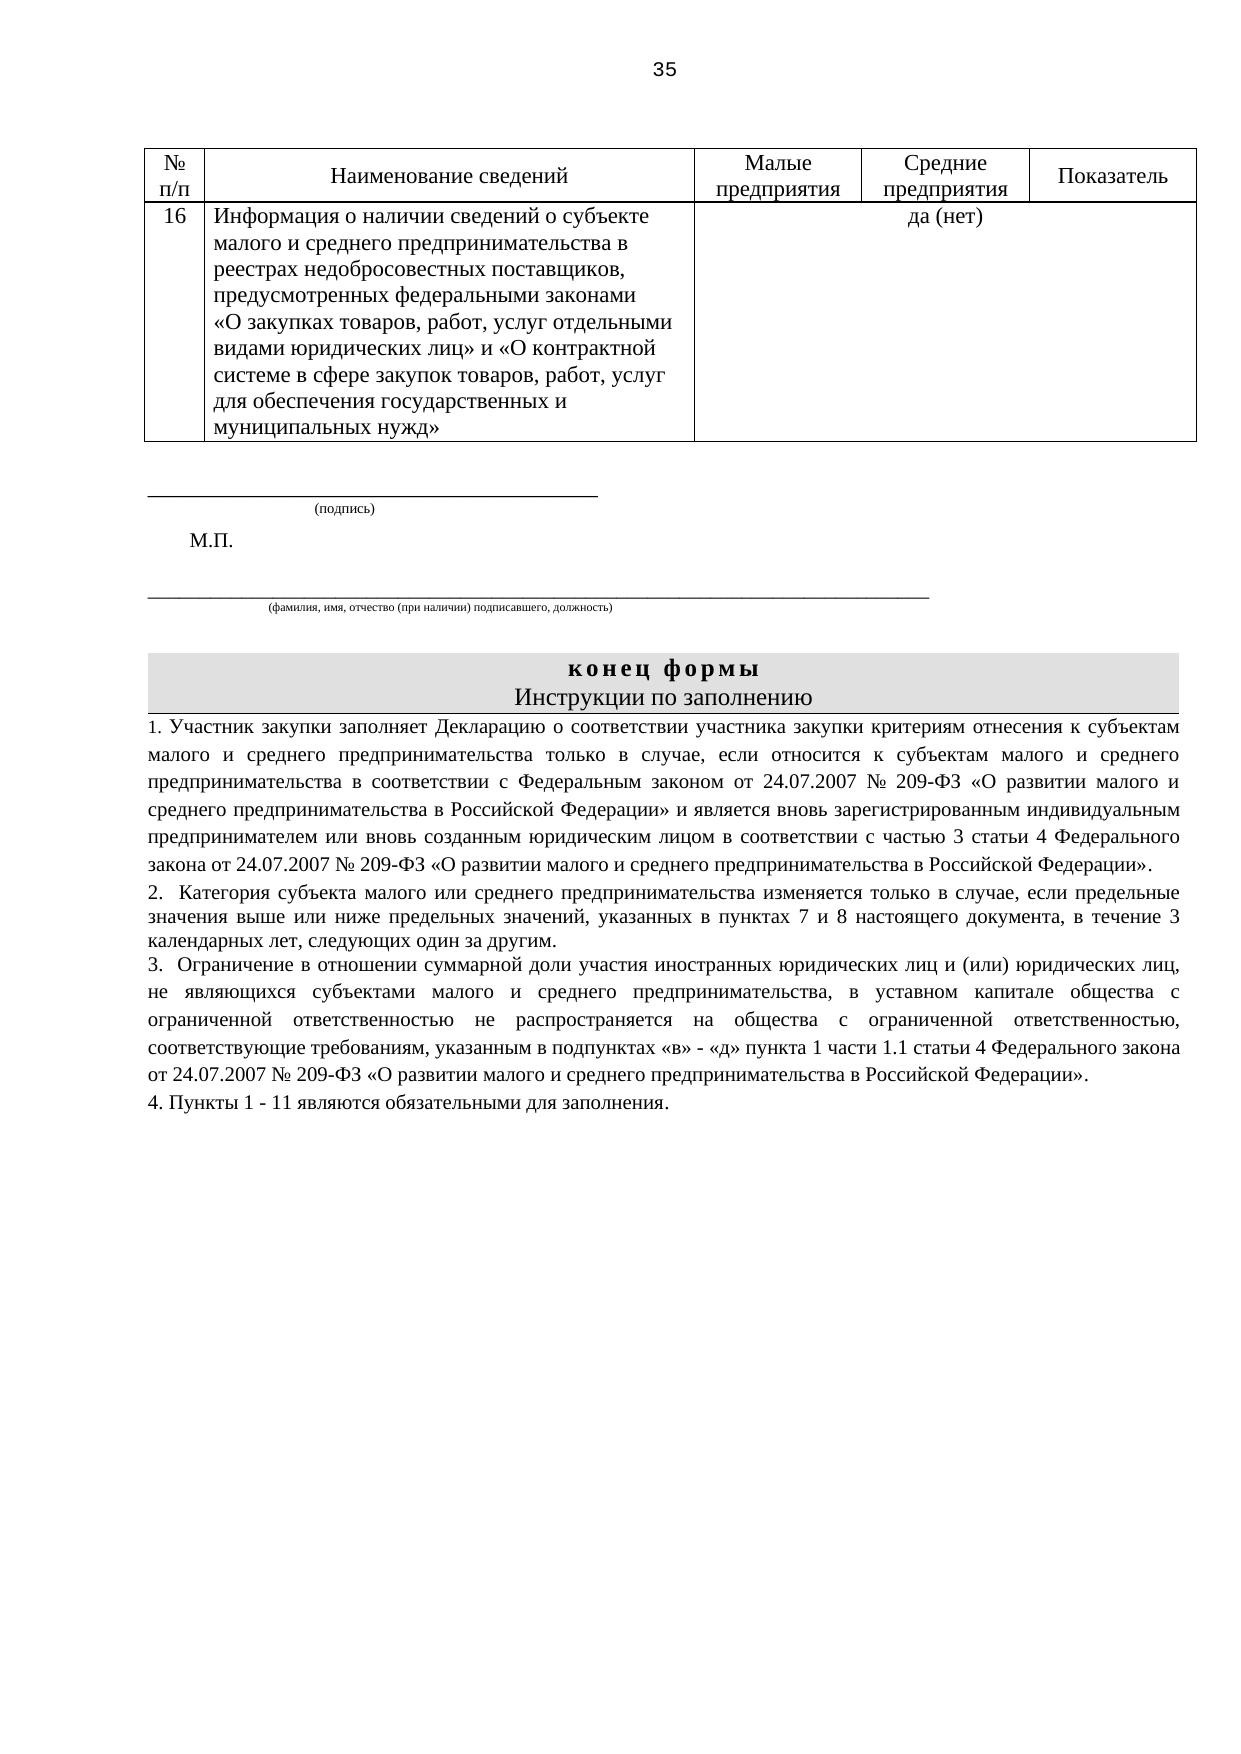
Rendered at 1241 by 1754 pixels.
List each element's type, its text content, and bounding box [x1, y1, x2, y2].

text Инструкции по заполнению [148, 682, 1179, 713]
table_cell 16 [145, 203, 204, 441]
text 2. Категория субъекта малого или среднего предпринимательства изменяется только в случае, если предельные значения выше или ниже предельных значений, указанных в пунктах 7 и 8 настоящего документа, в течение 3 календарных лет, следующих один за другим. [148, 879, 1181, 952]
text ____________________________________ [148, 471, 1181, 499]
table_cell да (нет) [695, 203, 1196, 441]
text (фамилия, имя, отчество (при наличии) подписавшего, должность) [148, 601, 1181, 624]
text 1. Участник закупки заполняет Декларацию о соответствии участника закупки критериям отнесения к субъектам малого и среднего предпринимательства только в случае, если относится к субъектам малого и среднего предпринимательства в соответствии с Федеральным законом от 24.07.2007 № 209-ФЗ «О развитии малого и среднего предпринимательства в Российской Федерации» и является вновь зарегистрированным индивидуальным предпринимателем или вновь созданным юридическим лицом в соответствии с частью 3 статьи 4 Федерального закона от 24.07.2007 № 209-ФЗ «О развитии малого и среднего предпринимательства в Российской Федерации». [148, 714, 1181, 876]
table_header № п/п [145, 149, 204, 201]
table_header Наименование сведений [205, 149, 694, 201]
table_header Малые предприятия [695, 149, 861, 201]
text (подпись) [148, 499, 1181, 528]
table_cell Информация о наличии сведений о субъекте малого и среднего предпринимательства в реестрах недобросовестных поставщиков, предусмотренных федеральными законами «О закупках товаров, работ, услуг отдельными видами юридических лиц» и «О контрактной системе в сфере закупок товаров, работ, услуг для обеспечения государственных и муниципальных нужд» [205, 203, 694, 441]
table_header Средние предприятия [862, 149, 1029, 201]
text 4. Пункты 1 - 11 являются обязательными для заполнения. [148, 1090, 1181, 1114]
text 3. Ограничение в отношении суммарной доли участия иностранных юридических лиц и (или) юридических лиц, не являющихся субъектами малого и среднего предпринимательства, в уставном капитале общества с ограниченной ответственностью не распространяется на общества с ограниченной ответственностью, соответствующие требованиям, указанным в подпунктах «в» - «д» пункта 1 части 1.1 статьи 4 Федерального закона от 24.07.2007 № 209-ФЗ «О развитии малого и среднего предпринимательства в Российской Федерации». [148, 952, 1181, 1086]
text конец формы [148, 653, 1179, 682]
text ___________________________________________________________________________ [148, 576, 1181, 601]
text М.П. [148, 528, 1181, 552]
table_header Показатель [1030, 149, 1196, 201]
